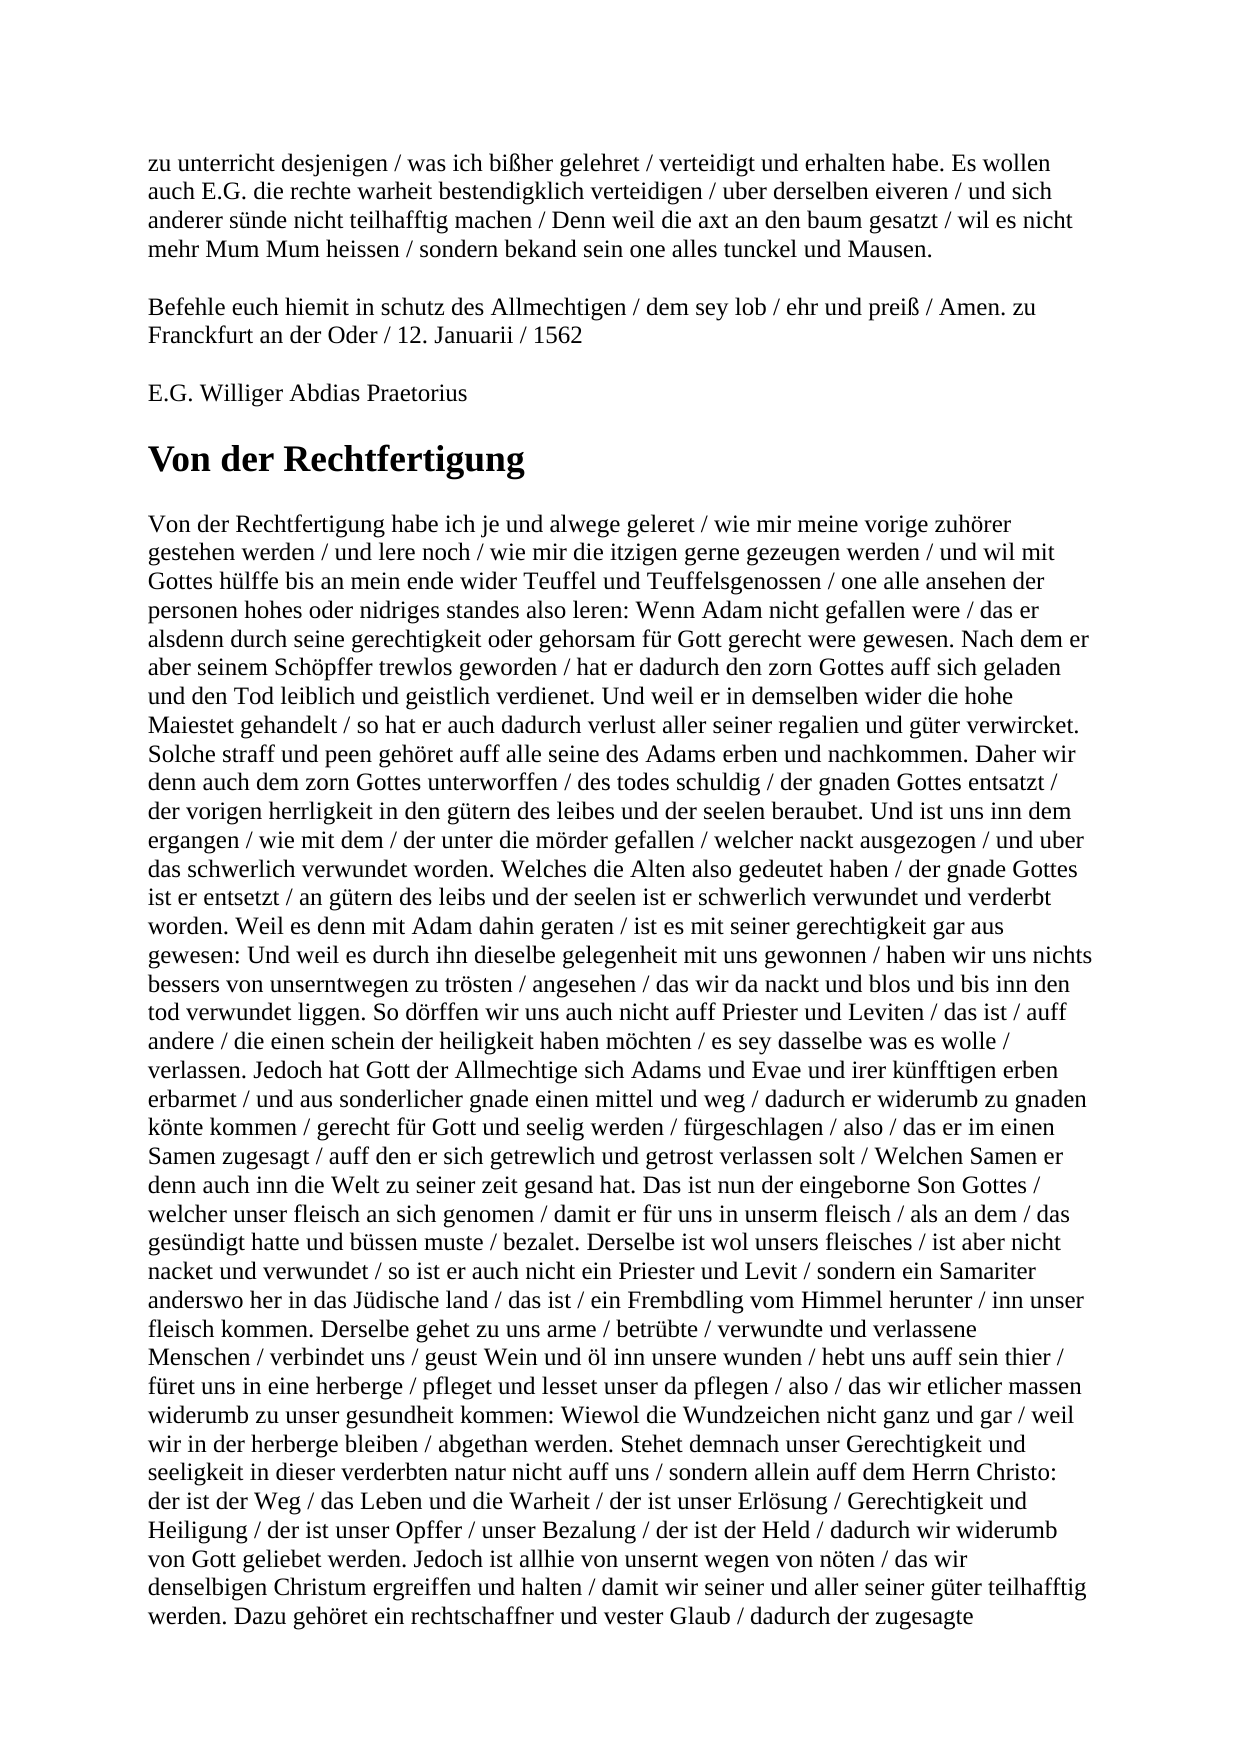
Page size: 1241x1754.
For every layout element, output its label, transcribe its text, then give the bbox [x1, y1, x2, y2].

text E.G. Williger Abdias Praetorius [148, 378, 1093, 407]
text Befehle euch hiemit in schutz des Allmechtigen / dem sey lob / ehr und preiß / Amen. zu Franckfurt an der Oder / 12. Januarii / 1562 [148, 292, 1093, 349]
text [148, 148, 1093, 263]
subtitle Von der Rechtfertigung [148, 436, 1093, 479]
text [148, 509, 1093, 1630]
